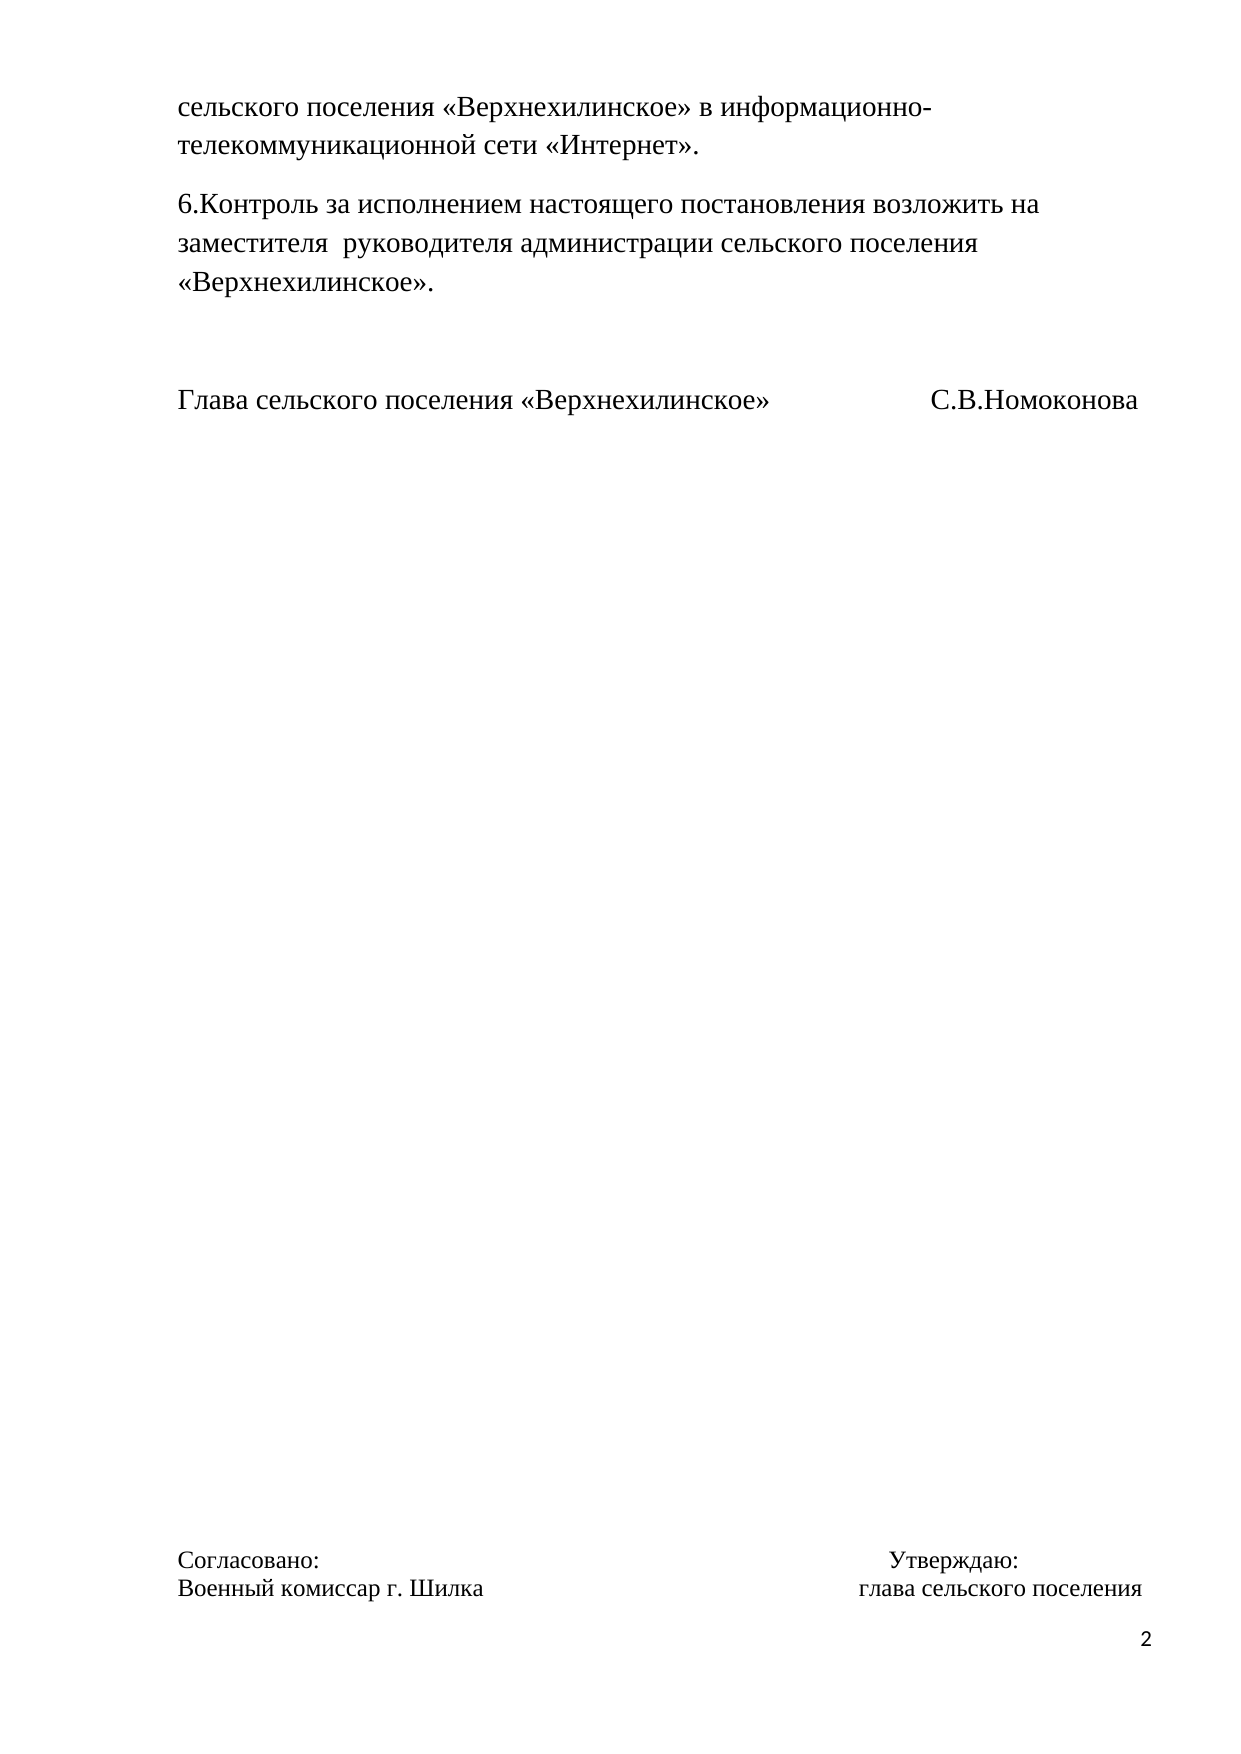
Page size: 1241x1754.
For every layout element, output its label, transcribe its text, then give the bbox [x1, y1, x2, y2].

text 6.Контроль за исполнением настоящего постановления возложить на заместителя руководителя администрации сельского поселения «Верхнехилинское». [177, 187, 1152, 297]
text Согласовано: Утверждаю: [177, 1545, 1152, 1573]
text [177, 89, 1152, 161]
text Военный комиссар г. Шилка глава сельского поселения [177, 1573, 1152, 1602]
text Глава сельского поселения «Верхнехилинское» С.В.Номоконова [177, 382, 1152, 416]
